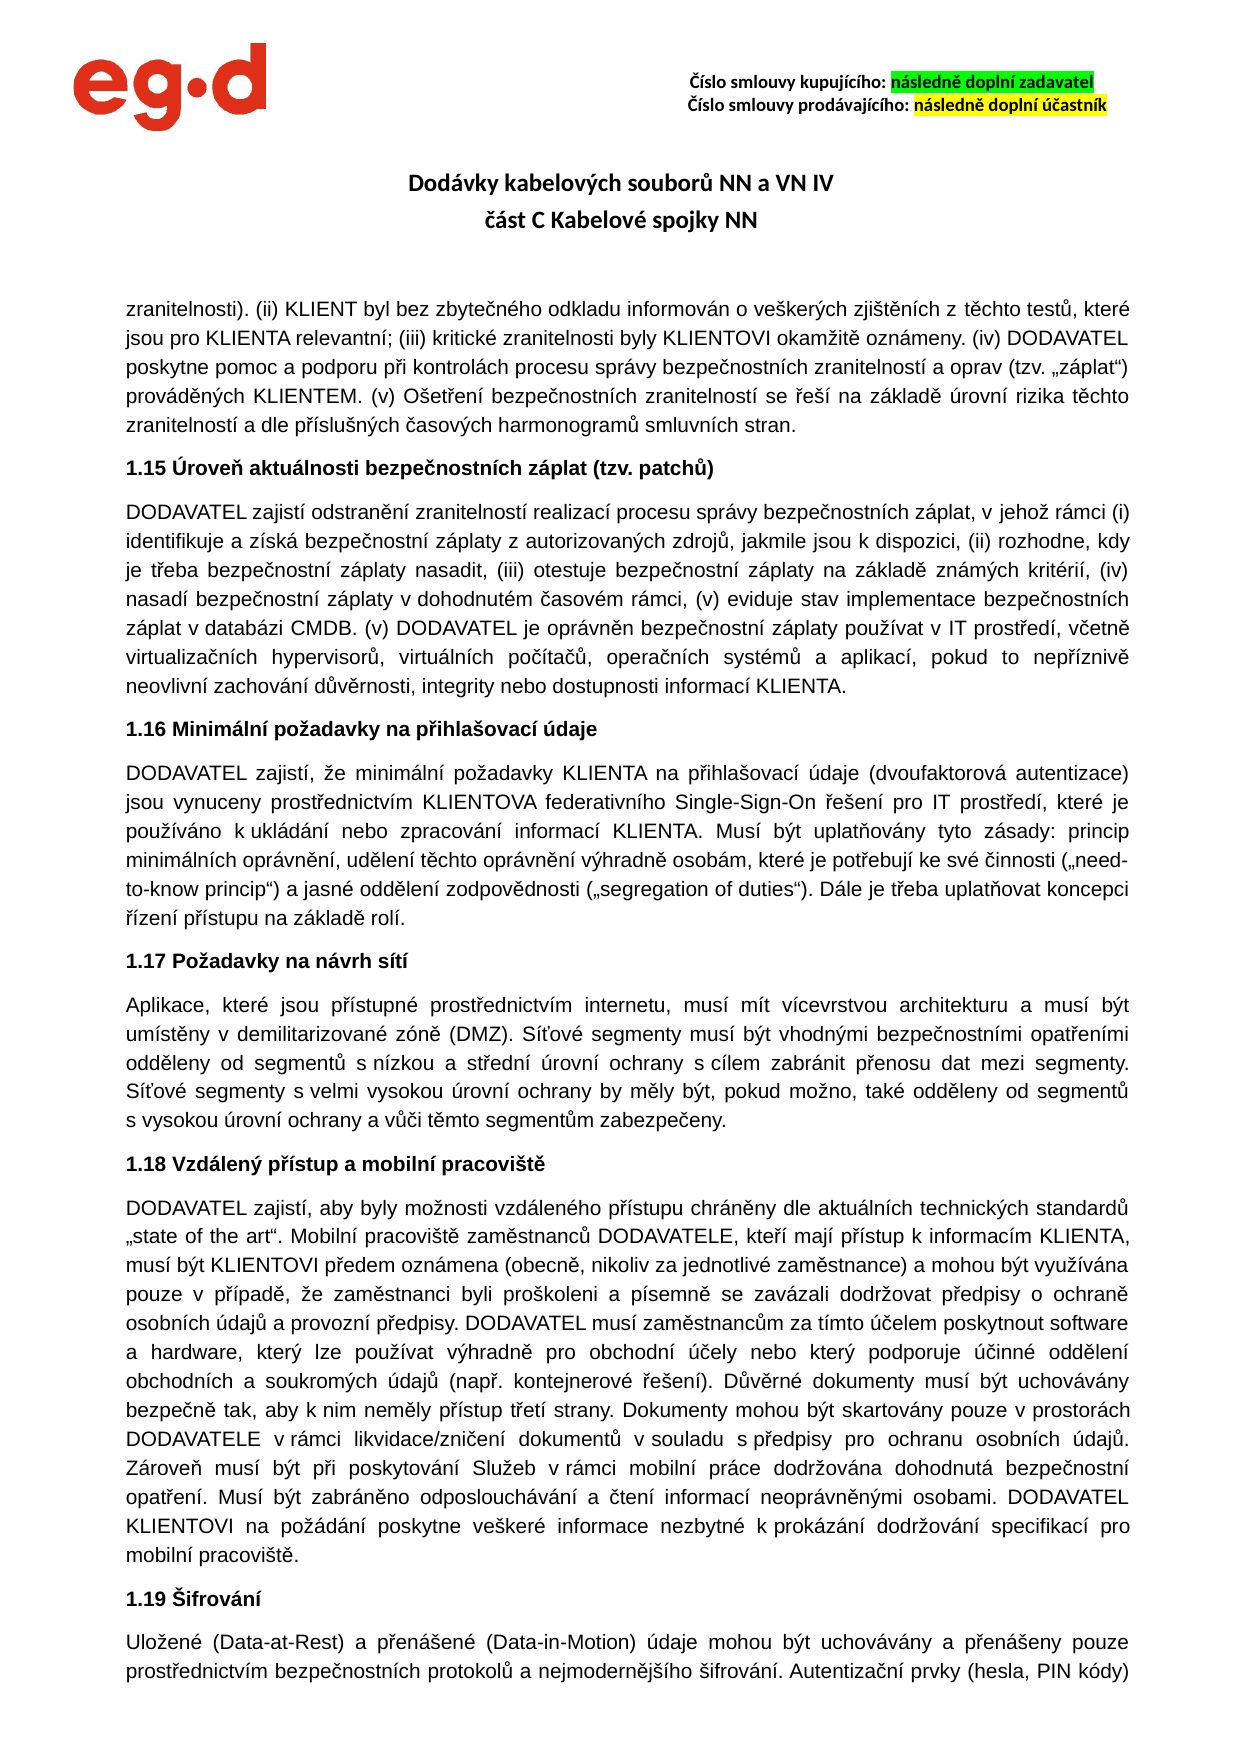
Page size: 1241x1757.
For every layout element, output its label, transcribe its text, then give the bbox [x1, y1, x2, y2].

text 1.16 Minimální požadavky na přihlašovací údaje [126, 717, 1130, 741]
text 1.18 Vzdálený přístup a mobilní pracoviště [126, 1152, 1130, 1176]
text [126, 297, 1130, 437]
text DODAVATEL zajistí odstranění zranitelností realizací procesu správy bezpečnostních záplat, v jehož rámci (i) identifikuje a získá bezpečnostní záplaty z autorizovaných zdrojů, jakmile jsou k dispozici, (ii) rozhodne, kdy je třeba bezpečnostní záplaty nasadit, (iii) otestuje bezpečnostní záplaty na základě známých kritérií, (iv) nasadí bezpečnostní záplaty v dohodnutém časovém rámci, (v) eviduje stav implementace bezpečnostních záplat v databázi CMDB. (v) DODAVATEL je oprávněn bezpečnostní záplaty používat v IT prostředí, včetně virtualizačních hypervisorů, virtuálních počítačů, operačních systémů a aplikací, pokud to nepříznivě neovlivní zachování důvěrnosti, integrity nebo dostupnosti informací KLIENTA. [126, 500, 1130, 697]
text 1.15 Úroveň aktuálnosti bezpečnostních záplat (tzv. patchů) [126, 456, 1130, 480]
text 1.19 Šifrování [126, 1586, 1130, 1610]
text DODAVATEL zajistí, aby byly možnosti vzdáleného přístupu chráněny dle aktuálních technických standardů „state of the art“. Mobilní pracoviště zaměstnanců DODAVATELE, kteří mají přístup k informacím KLIENTA, musí být KLIENTOVI předem oznámena (obecně, nikoliv za jednotlivé zaměstnance) a mohou být využívána pouze v případě, že zaměstnanci byli proškoleni a písemně se zavázali dodržovat předpisy o ochraně osobních údajů a provozní předpisy. DODAVATEL musí zaměstnancům za tímto účelem poskytnout software a hardware, který lze používat výhradně pro obchodní účely nebo který podporuje účinné oddělení obchodních a soukromých údajů (např. kontejnerové řešení). Důvěrné dokumenty musí být uchovávány bezpečně tak, aby k nim neměly přístup třetí strany. Dokumenty mohou být skartovány pouze v prostorách DODAVATELE v rámci likvidace/zničení dokumentů v souladu s předpisy pro ochranu osobních údajů. Zároveň musí být při poskytování Služeb v rámci mobilní práce dodržována dohodnutá bezpečnostní opatření. Musí být zabráněno odposlouchávání a čtení informací neoprávněnými osobami. DODAVATEL KLIENTOVI na požádání poskytne veškeré informace nezbytné k prokázání dodržování specifikací pro mobilní pracoviště. [126, 1195, 1130, 1567]
text Aplikace, které jsou přístupné prostřednictvím internetu, musí mít vícevrstvou architekturu a musí být umístěny v demilitarizované zóně (DMZ). Síťové segmenty musí být vhodnými bezpečnostními opatřeními odděleny od segmentů s nízkou a střední úrovní ochrany s cílem zabránit přenosu dat mezi segmenty. Síťové segmenty s velmi vysokou úrovní ochrany by měly být, pokud možno, také odděleny od segmentů s vysokou úrovní ochrany a vůči těmto segmentům zabezpečeny. [126, 992, 1130, 1132]
picture [73, 43, 266, 131]
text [126, 1630, 1130, 1683]
text 1.17 Požadavky na návrh sítí [126, 949, 1130, 973]
text DODAVATEL zajistí, že minimální požadavky KLIENTA na přihlašovací údaje (dvoufaktorová autentizace) jsou vynuceny prostřednictvím KLIENTOVA federativního Single-Sign-On řešení pro IT prostředí, které je používáno k ukládání nebo zpracování informací KLIENTA. Musí být uplatňovány tyto zásady: princip minimálních oprávnění, udělení těchto oprávnění výhradně osobám, které je potřebují ke své činnosti („need-to-know princip“) a jasné oddělení zodpovědnosti („segregation of duties“). Dále je třeba uplatňovat koncepci řízení přístupu na základě rolí. [126, 761, 1130, 929]
